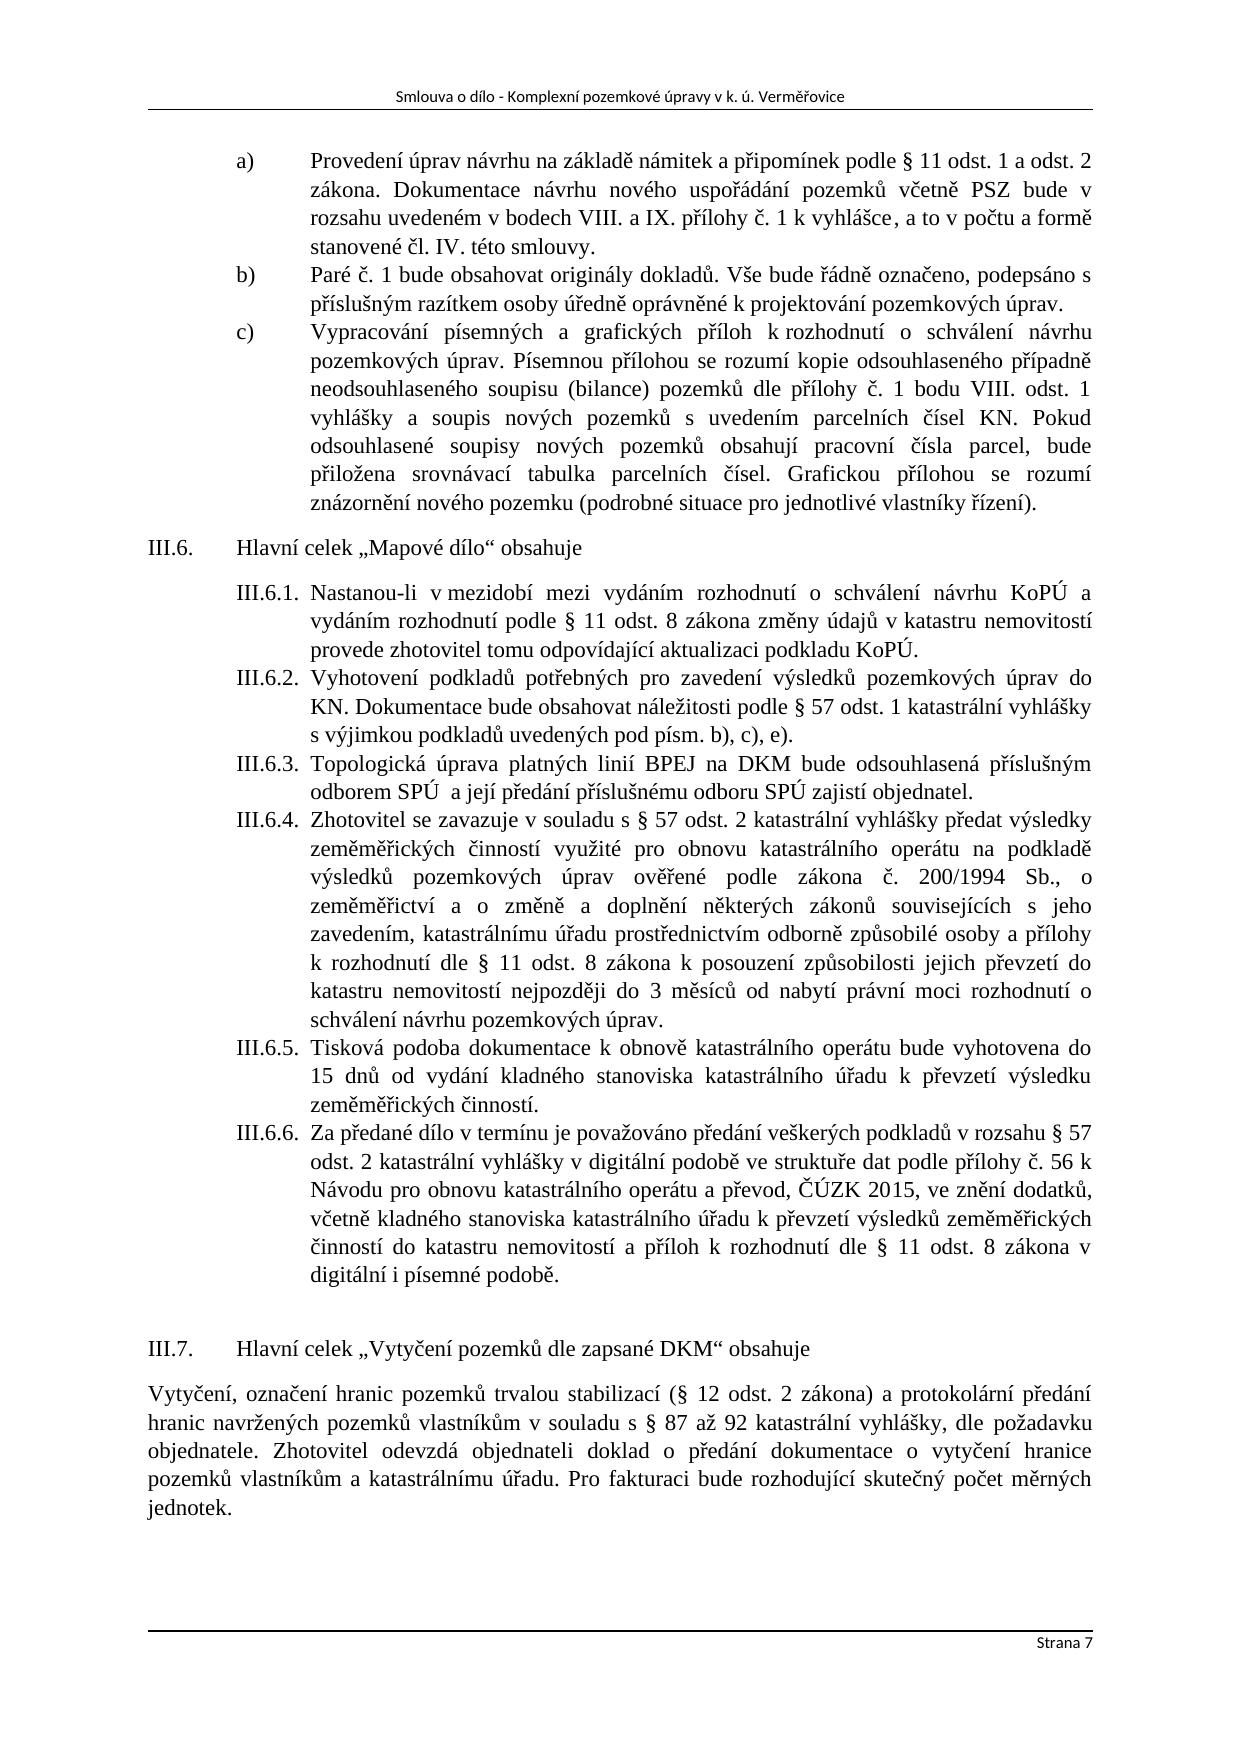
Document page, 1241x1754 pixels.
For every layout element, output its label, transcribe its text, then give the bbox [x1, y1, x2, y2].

text Tisková podoba dokumentace k obnově katastrálního operátu bude vyhotovena do 15 dnů od vydání kladného stanoviska katastrálního úřadu k převzetí výsledku zeměměřických činností. [236, 1034, 1093, 1117]
text Za předané dílo v termínu je považováno předání veškerých podkladů v rozsahu § 57 odst. 2 katastrální vyhlášky v digitální podobě ve struktuře dat podle přílohy č. 56 k Návodu pro obnovu katastrálního operátu a převod, ČÚZK 2015, ve znění dodatků, včetně kladného stanoviska katastrálního úřadu k převzetí výsledků zeměměřických činností do katastru nemovitostí a příloh k rozhodnutí dle § 11 odst. 8 zákona v digitální i písemné podobě. [236, 1119, 1093, 1288]
text Vyhotovení podkladů potřebných pro zavedení výsledků pozemkových úprav do KN. Dokumentace bude obsahovat náležitosti podle § 57 odst. 1 katastrální vyhlášky s výjimkou podkladů uvedených pod písm. b), c), e). [236, 664, 1093, 748]
list Hlavní celek „Vytyčení pozemků dle zapsané DKM“ obsahuje [148, 1335, 1093, 1361]
list Hlavní celek „Mapové dílo“ obsahuje [148, 534, 1093, 560]
text Topologická úprava platných linií BPEJ na DKM bude odsouhlasená příslušným odborem SPÚ a její předání příslušnému odboru SPÚ zajistí objednatel. [236, 750, 1093, 804]
text Paré č. 1 bude obsahovat originály dokladů. Vše bude řádně označeno, podepsáno s příslušným razítkem osoby úředně oprávněné k projektování pozemkových úprav. [236, 261, 1093, 316]
text Vypracování písemných a grafických příloh k rozhodnutí o schválení návrhu pozemkových úprav. Písemnou přílohou se rozumí kopie odsouhlaseného případně neodsouhlaseného soupisu (bilance) pozemků dle přílohy č. 1 bodu VIII. odst. 1 vyhlášky a soupis nových pozemků s uvedením parcelních čísel KN. Pokud odsouhlasené soupisy nových pozemků obsahují pracovní čísla parcel, bude přiložena srovnávací tabulka parcelních čísel. Grafickou přílohou se rozumí znázornění nového pozemku (podrobné situace pro jednotlivé vlastníky řízení). [236, 318, 1093, 515]
list Vytyčení, označení hranic pozemků trvalou stabilizací (§ 12 odst. 2 zákona) a protokolární předání hranic navržených pozemků vlastníkům v souladu s § 87 až 92 katastrální vyhlášky, dle požadavku objednatele. Zhotovitel odevzdá objednateli doklad o předání dokumentace o vytyčení hranice pozemků vlastníkům a katastrálnímu úřadu. Pro fakturaci bude rozhodující skutečný počet měrných jednotek. [148, 1380, 1093, 1520]
text Provedení úprav návrhu na základě námitek a připomínek podle § 11 odst. 1 a odst. 2 zákona. Dokumentace návrhu nového uspořádání pozemků včetně PSZ bude v rozsahu uvedeném v bodech VIII. a IX. přílohy č. 1 k vyhlášce, a to v počtu a formě stanovené čl. IV. této smlouvy. [236, 148, 1093, 259]
text Zhotovitel se zavazuje v souladu s § 57 odst. 2 katastrální vyhlášky předat výsledky zeměměřických činností využité pro obnovu katastrálního operátu na podkladě výsledků pozemkových úprav ověřené podle zákona č. 200/1994 Sb., o zeměměřictví a o změně a doplnění některých zákonů souvisejících s jeho zavedením, katastrálnímu úřadu prostřednictvím odborně způsobilé osoby a přílohy k rozhodnutí dle § 11 odst. 8 zákona k posouzení způsobilosti jejich převzetí do katastru nemovitostí nejpozději do 3 měsíců od nabytí právní moci rozhodnutí o schválení návrhu pozemkových úprav. [236, 807, 1093, 1032]
text Nastanou-li v mezidobí mezi vydáním rozhodnutí o schválení návrhu KoPÚ a vydáním rozhodnutí podle § 11 odst. 8 zákona změny údajů v katastru nemovitostí provede zhotovitel tomu odpovídající aktualizaci podkladu KoPÚ. [236, 579, 1093, 662]
